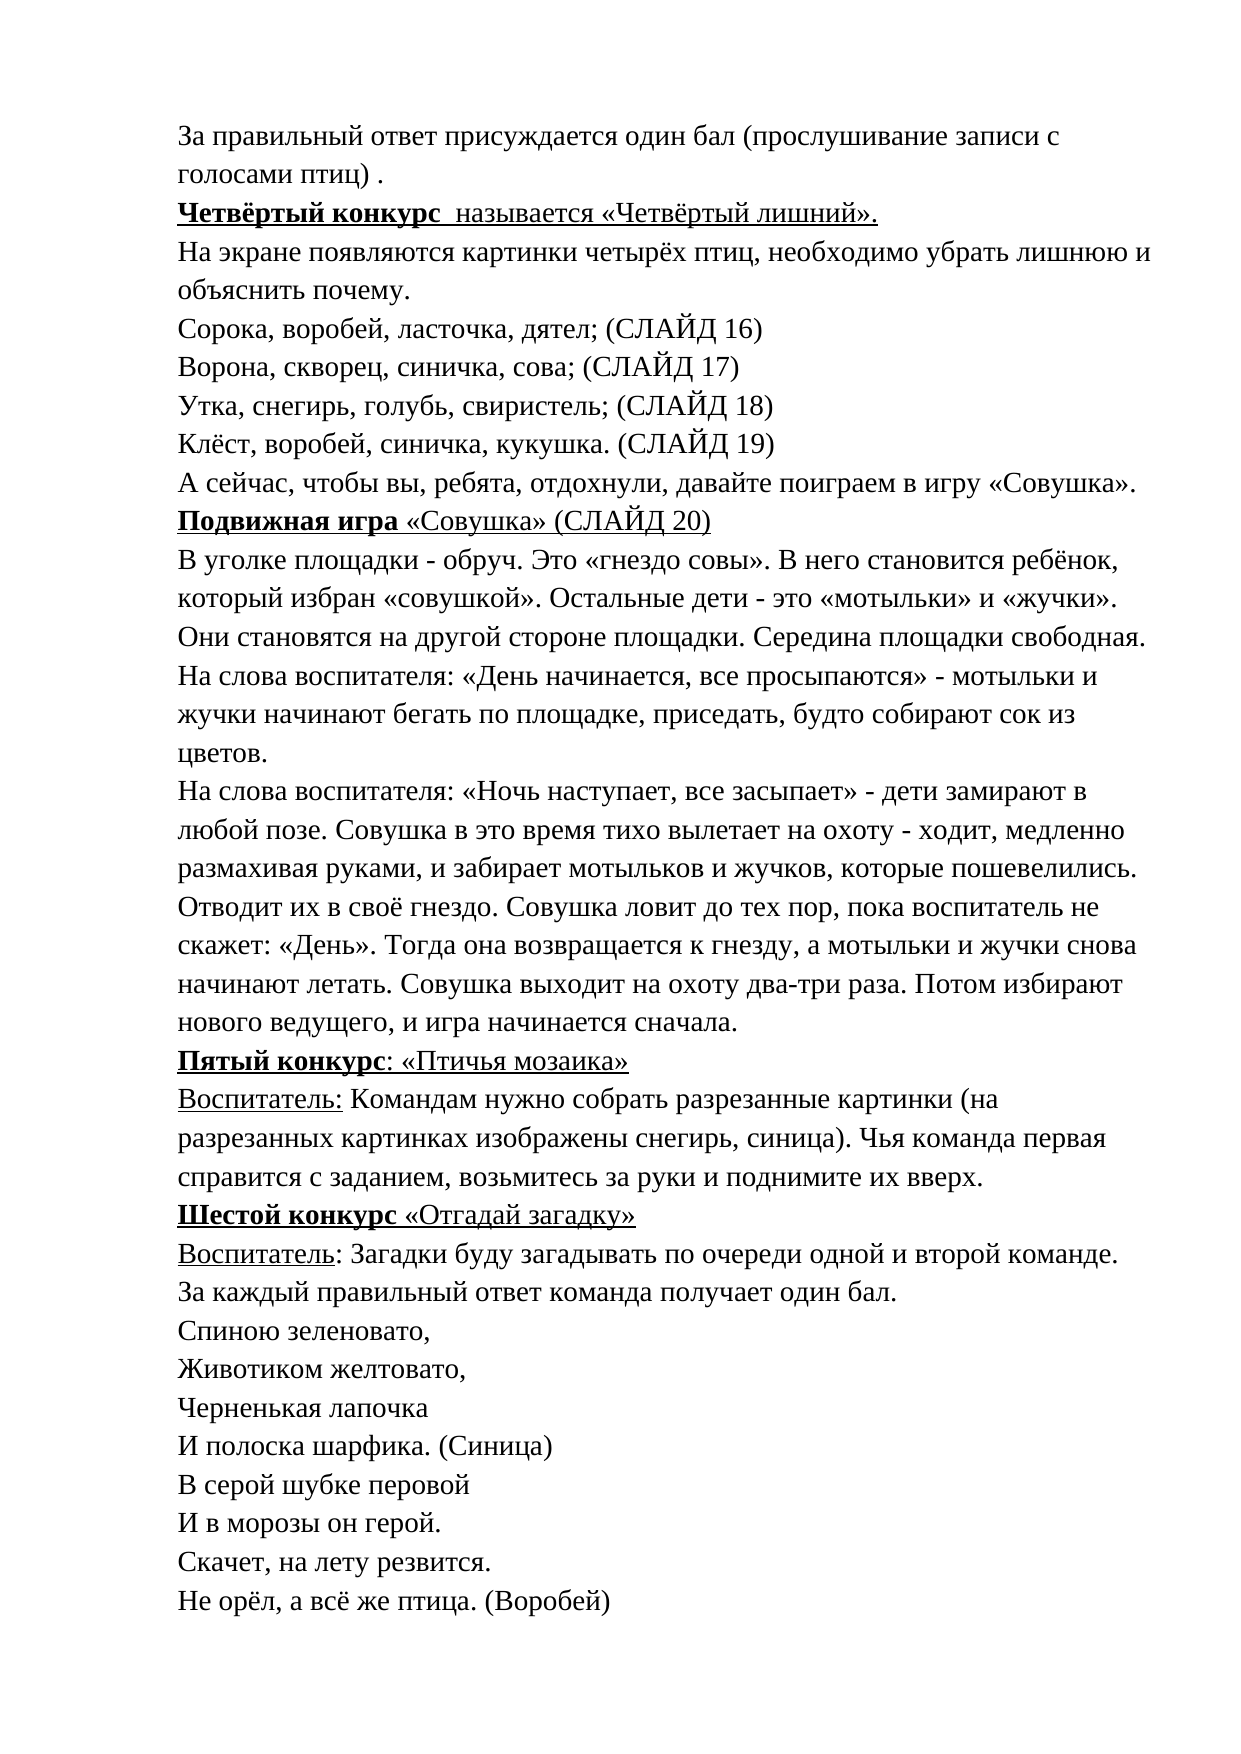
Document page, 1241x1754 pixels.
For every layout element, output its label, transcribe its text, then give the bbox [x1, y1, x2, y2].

text Утка, снегирь, голубь, свиристель; (СЛАЙД 18) [177, 388, 1152, 421]
text Воспитатель: Загадки буду загадывать по очереди одной и второй команде. За каждый правильный ответ команда получает один бал. [177, 1236, 1152, 1308]
text Не орёл, а всё же птица. (Воробей) [177, 1583, 1152, 1616]
text И в морозы он герой. [177, 1506, 1152, 1539]
text На экране появляются картинки четырёх птиц, необходимо убрать лишнюю и объяснить почему. [177, 234, 1152, 306]
text Спиною зеленовато, [177, 1313, 1152, 1346]
text Подвижная игра «Совушка» (СЛАЙД 20) [177, 503, 1152, 537]
text Черненькая лапочка [177, 1390, 1152, 1423]
text Четвёртый конкурс называется «Четвёртый лишний». [177, 195, 1152, 229]
text А сейчас, чтобы вы, ребята, отдохнули, давайте поиграем в игру «Совушка». [177, 465, 1152, 498]
text Скачет, на лету резвится. [177, 1544, 1152, 1578]
text На слова воспитателя: «Ночь наступает, все засыпает» - дети замирают в любой позе. Совушка в это время тихо вылетает на охоту - ходит, медленно размахивая руками, и забирает мотыльков и жучков, которые пошевелились. Отводит их в своё гнездо. Совушка ловит до тех пор, пока воспитатель не скажет: «День». Тогда она возвращается к гнезду, а мотыльки и жучки снова начинают летать. Совушка выходит на охоту два-три раза. Потом избирают нового ведущего, и игра начинается сначала. [177, 773, 1152, 1038]
text Клёст, воробей, синичка, кукушка. (СЛАЙД 19) [177, 426, 1152, 460]
text И полоска шарфика. (Синица) [177, 1428, 1152, 1462]
text За правильный ответ присуждается один бал (прослушивание записи с голосами птиц) . [177, 118, 1152, 190]
text Сорока, воробей, ласточка, дятел; (СЛАЙД 16) [177, 311, 1152, 344]
text В уголке площадки - обруч. Это «гнездо совы». В него становится ребёнок, который избран «совушкой». Остальные дети - это «мотыльки» и «жучки». Они становятся на другой стороне площадки. Середина площадки свободная. [177, 542, 1152, 653]
text Шестой конкурс «Отгадай загадку» [177, 1197, 1152, 1231]
text На слова воспитателя: «День начинается, все просыпаются» - мотыльки и жучки начинают бегать по площадке, приседать, будто собирают сок из цветов. [177, 658, 1152, 768]
text Воспитатель: Командам нужно собрать разрезанные картинки (на разрезанных картинках изображены снегирь, синица). Чья команда первая справится с заданием, возьмитесь за руки и поднимите их вверх. [177, 1082, 1152, 1192]
text В серой шубке перовой [177, 1467, 1152, 1501]
text Животиком желтовато, [177, 1351, 1152, 1385]
text Пятый конкурс: «Птичья мозаика» [177, 1043, 1152, 1077]
text Ворона, скворец, синичка, сова; (СЛАЙД 17) [177, 349, 1152, 383]
